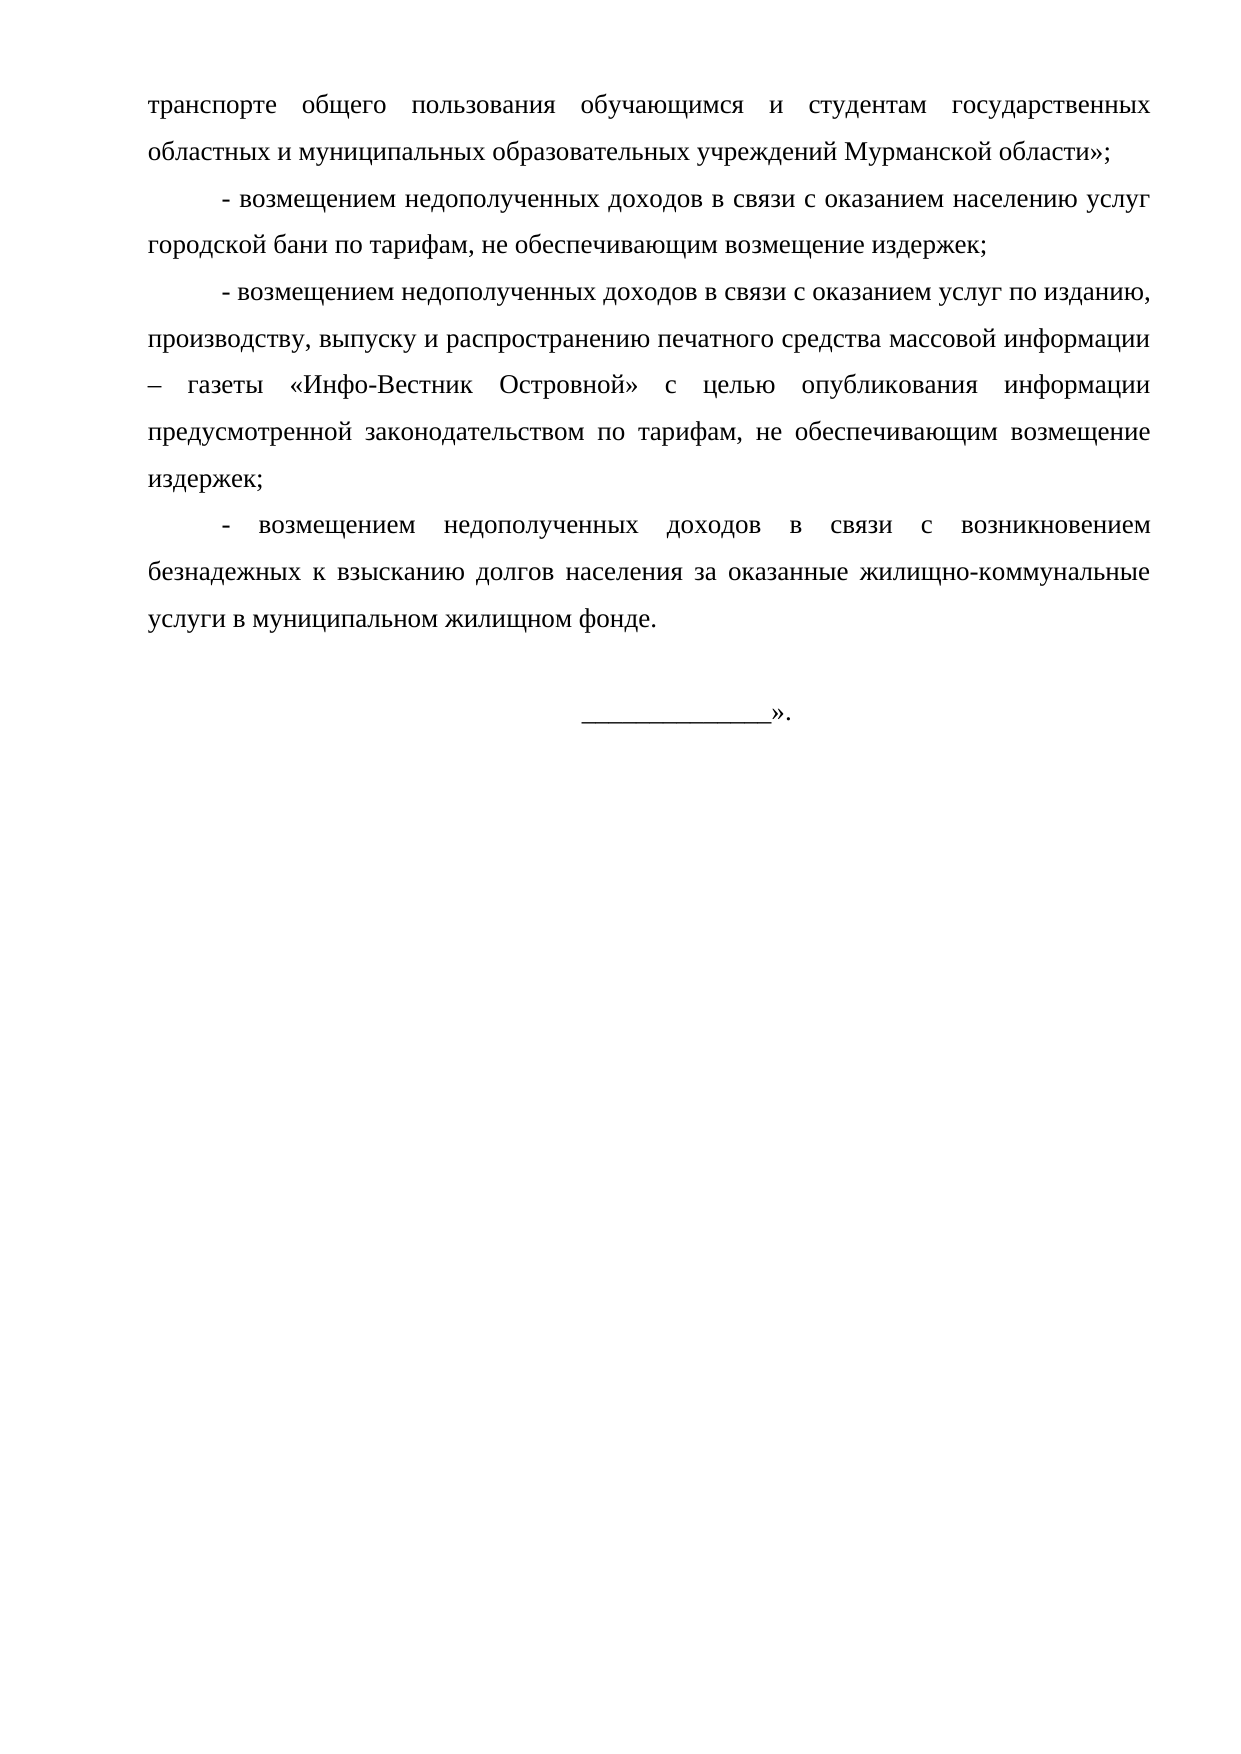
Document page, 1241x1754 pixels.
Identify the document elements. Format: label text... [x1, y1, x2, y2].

text - возмещением недополученных доходов в связи с возникновением безнадежных к взысканию долгов населения за оказанные жилищно-коммунальные услуги в муниципальном жилищном фонде. [148, 509, 1152, 633]
text ______________». [148, 695, 1152, 726]
text - возмещением недополученных доходов в связи с оказанием населению услуг городской бани по тарифам, не обеспечивающим возмещение издержек; [148, 182, 1152, 260]
text - возмещением недополученных доходов в связи с оказанием услуг по изданию, производству, выпуску и распространению печатного средства массовой информации – газеты «Инфо-Вестник Островной» с целью опубликования информации предусмотренной законодательством по тарифам, не обеспечивающим возмещение издержек; [148, 275, 1152, 493]
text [148, 89, 1152, 166]
